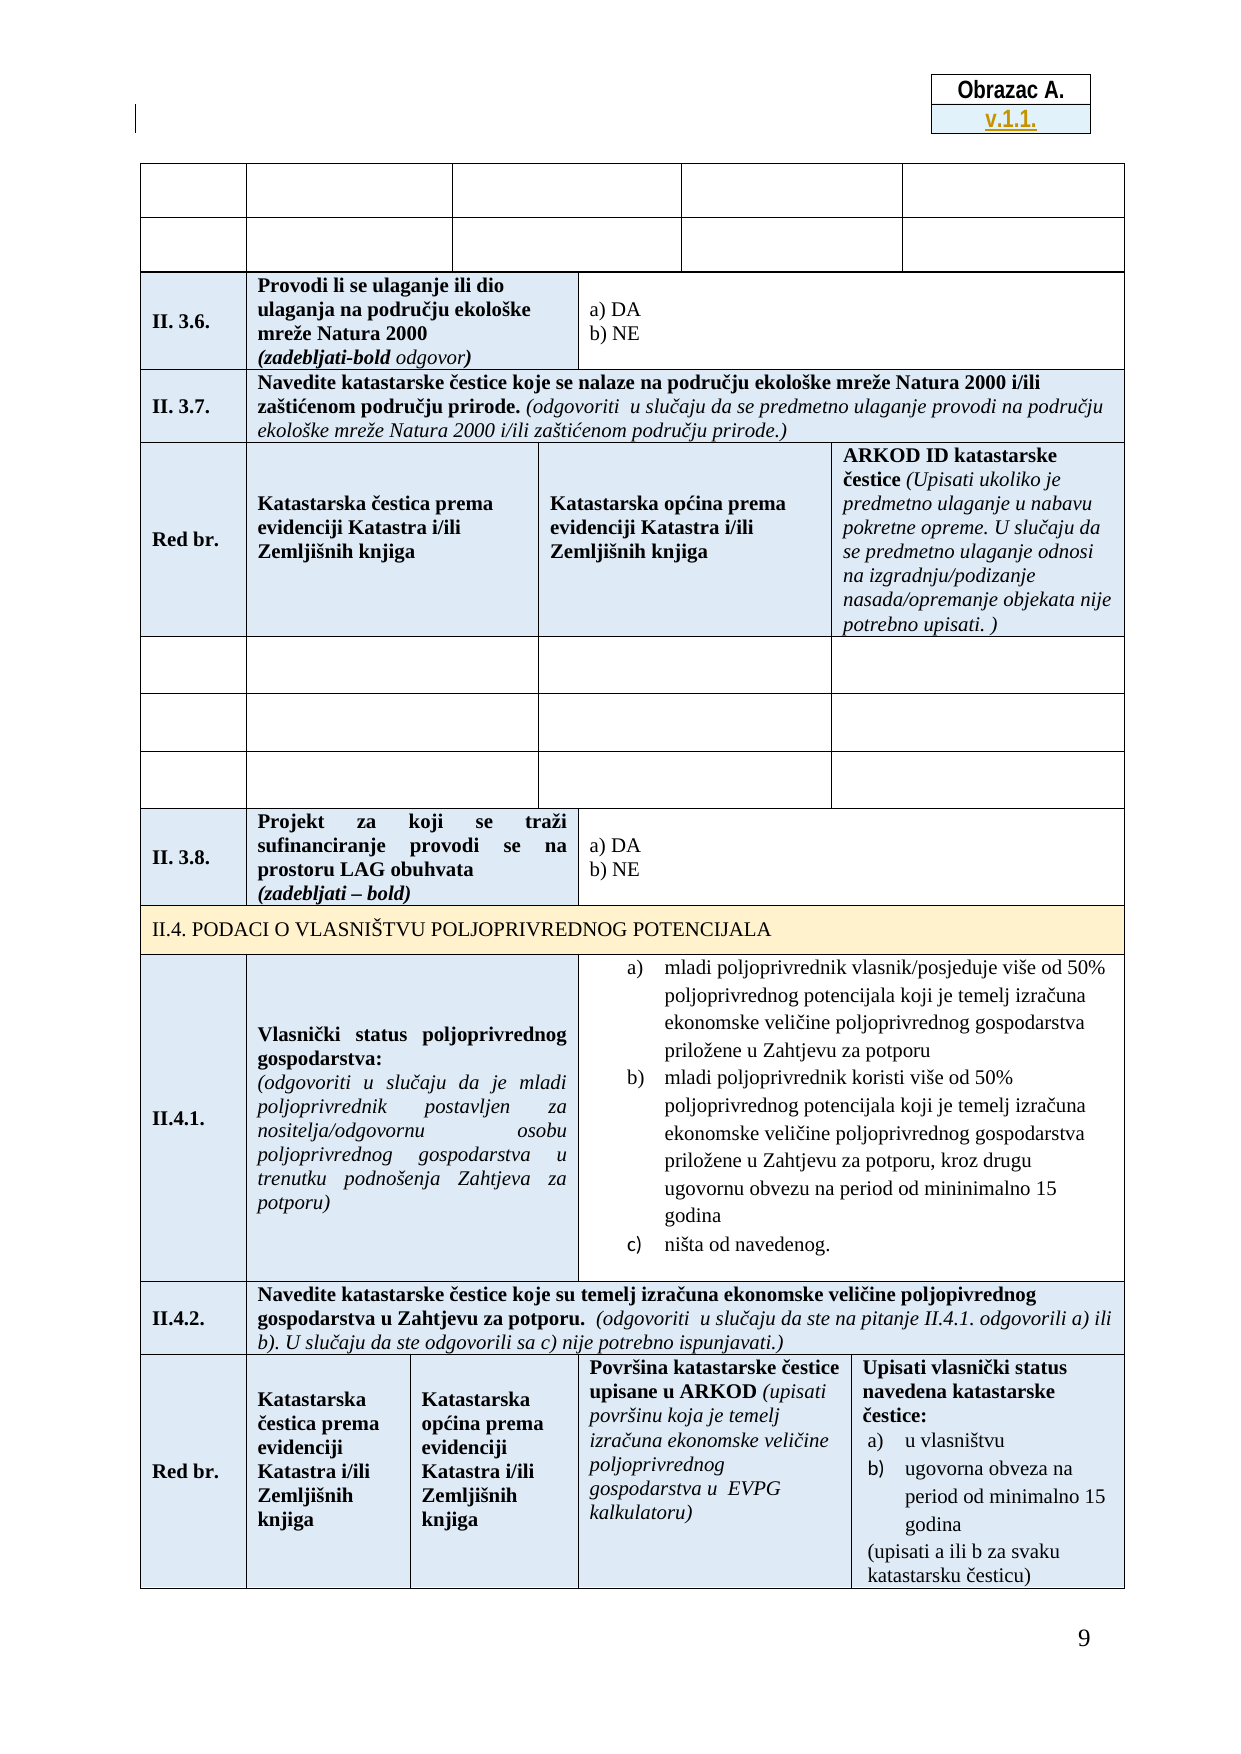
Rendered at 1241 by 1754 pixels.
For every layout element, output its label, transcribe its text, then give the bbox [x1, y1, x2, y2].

table_cell [903, 164, 1124, 217]
table_cell Vlasnički status poljoprivrednog gospodarstva: (odgovoriti u slučaju da je mladi poljoprivrednik postavljen za nositelja/odgovornu osobu poljoprivrednog gospodarstva u trenutku podnošenja Zahtjeva za potporu) [247, 955, 578, 1281]
table_cell ARKOD ID katastarske čestice (Upisati ukoliko je predmetno ulaganje u nabavu pokretne opreme. U slučaju da se predmetno ulaganje odnosi na izgradnju/podizanje nasada/opremanje objekata nije potrebno upisati. ) [832, 443, 1124, 636]
table_cell [141, 218, 246, 271]
table_cell Red br. [141, 443, 246, 636]
table_cell a) DA b) NE [579, 273, 1124, 369]
table_cell [247, 164, 452, 217]
table_cell Navedite katastarske čestice koje su temelj izračuna ekonomske veličine poljopivrednog gospodarstva u Zahtjevu za potporu. (odgovoriti u slučaju da ste na pitanje II.4.1. odgovorili a) ili b). U slučaju da ste odgovorili sa c) nije potrebno ispunjavati.) [247, 1282, 1124, 1354]
table_cell [832, 637, 1124, 693]
table_cell Katastarska čestica prema evidenciji Katastra i/ili Zemljišnih knjiga [247, 1355, 410, 1587]
table_cell mladi poljoprivrednik vlasnik/posjeduje više od 50% poljoprivrednog potencijala koji je temelj izračuna ekonomske veličine poljoprivrednog gospodarstva priložene u Zahtjevu za potporu mladi poljoprivrednik koristi više od 50% poljoprivrednog potencijala koji je temelj izračuna ekonomske veličine poljoprivrednog gospodarstva priložene u Zahtjevu za potporu, kroz drugu ugovornu obvezu na period od mininimalno 15 godina ništa od navedenog. [579, 955, 1124, 1281]
table_cell II.4.2. [141, 1282, 246, 1354]
table_cell II.4. PODACI O VLASNIŠTVU POLJOPRIVREDNOG POTENCIJALA [141, 906, 1124, 954]
table_cell [247, 218, 452, 271]
table_cell a) DA b) NE [579, 809, 1124, 905]
table_cell Projekt za koji se traži sufinanciranje provodi se na prostoru LAG obuhvata (zadebljati – bold) [247, 809, 578, 905]
table_cell [539, 752, 831, 808]
table_cell [832, 752, 1124, 808]
table_cell [682, 218, 902, 271]
table_cell Površina katastarske čestice upisane u ARKOD (upisati površinu koja je temelj izračuna ekonomske veličine poljoprivrednog gospodarstva u EVPG kalkulatoru) [579, 1355, 851, 1587]
table_cell [453, 218, 681, 271]
table_cell Katastarska čestica prema evidenciji Katastra i/ili Zemljišnih knjiga [247, 443, 538, 636]
table_cell [539, 637, 831, 693]
table_cell II. 3.7. [141, 370, 246, 442]
table_cell II. 3.8. [141, 809, 246, 905]
table_cell [247, 694, 538, 751]
table_cell [247, 752, 538, 808]
table_cell Upisati vlasnički status navedena katastarske čestice: u vlasništvu ugovorna obveza na period od minimalno 15 godina (upisati a ili b za svaku katastarsku česticu) [852, 1355, 1124, 1587]
table_cell Katastarska općina prema evidenciji Katastra i/ili Zemljišnih knjiga [411, 1355, 578, 1587]
table_cell [141, 694, 246, 751]
table_cell [141, 164, 246, 217]
table_cell II.4.1. [141, 955, 246, 1281]
table_cell [247, 637, 538, 693]
table_cell [453, 164, 681, 217]
table_cell [141, 637, 246, 693]
table_cell [141, 752, 246, 808]
table_cell [832, 694, 1124, 751]
table_cell II. 3.6. [141, 273, 246, 369]
table_cell Navedite katastarske čestice koje se nalaze na području ekološke mreže Natura 2000 i/ili zaštićenom području prirode. (odgovoriti u slučaju da se predmetno ulaganje provodi na području ekološke mreže Natura 2000 i/ili zaštićenom području prirode.) [247, 370, 1124, 442]
table_cell Katastarska općina prema evidenciji Katastra i/ili Zemljišnih knjiga [539, 443, 831, 636]
table_cell [903, 218, 1124, 271]
table_cell Provodi li se ulaganje ili dio ulaganja na području ekološke mreže Natura 2000 (zadebljati-bold odgovor) [247, 273, 578, 369]
table_cell [682, 164, 902, 217]
table_cell [539, 694, 831, 751]
table_cell Red br. [141, 1355, 246, 1587]
